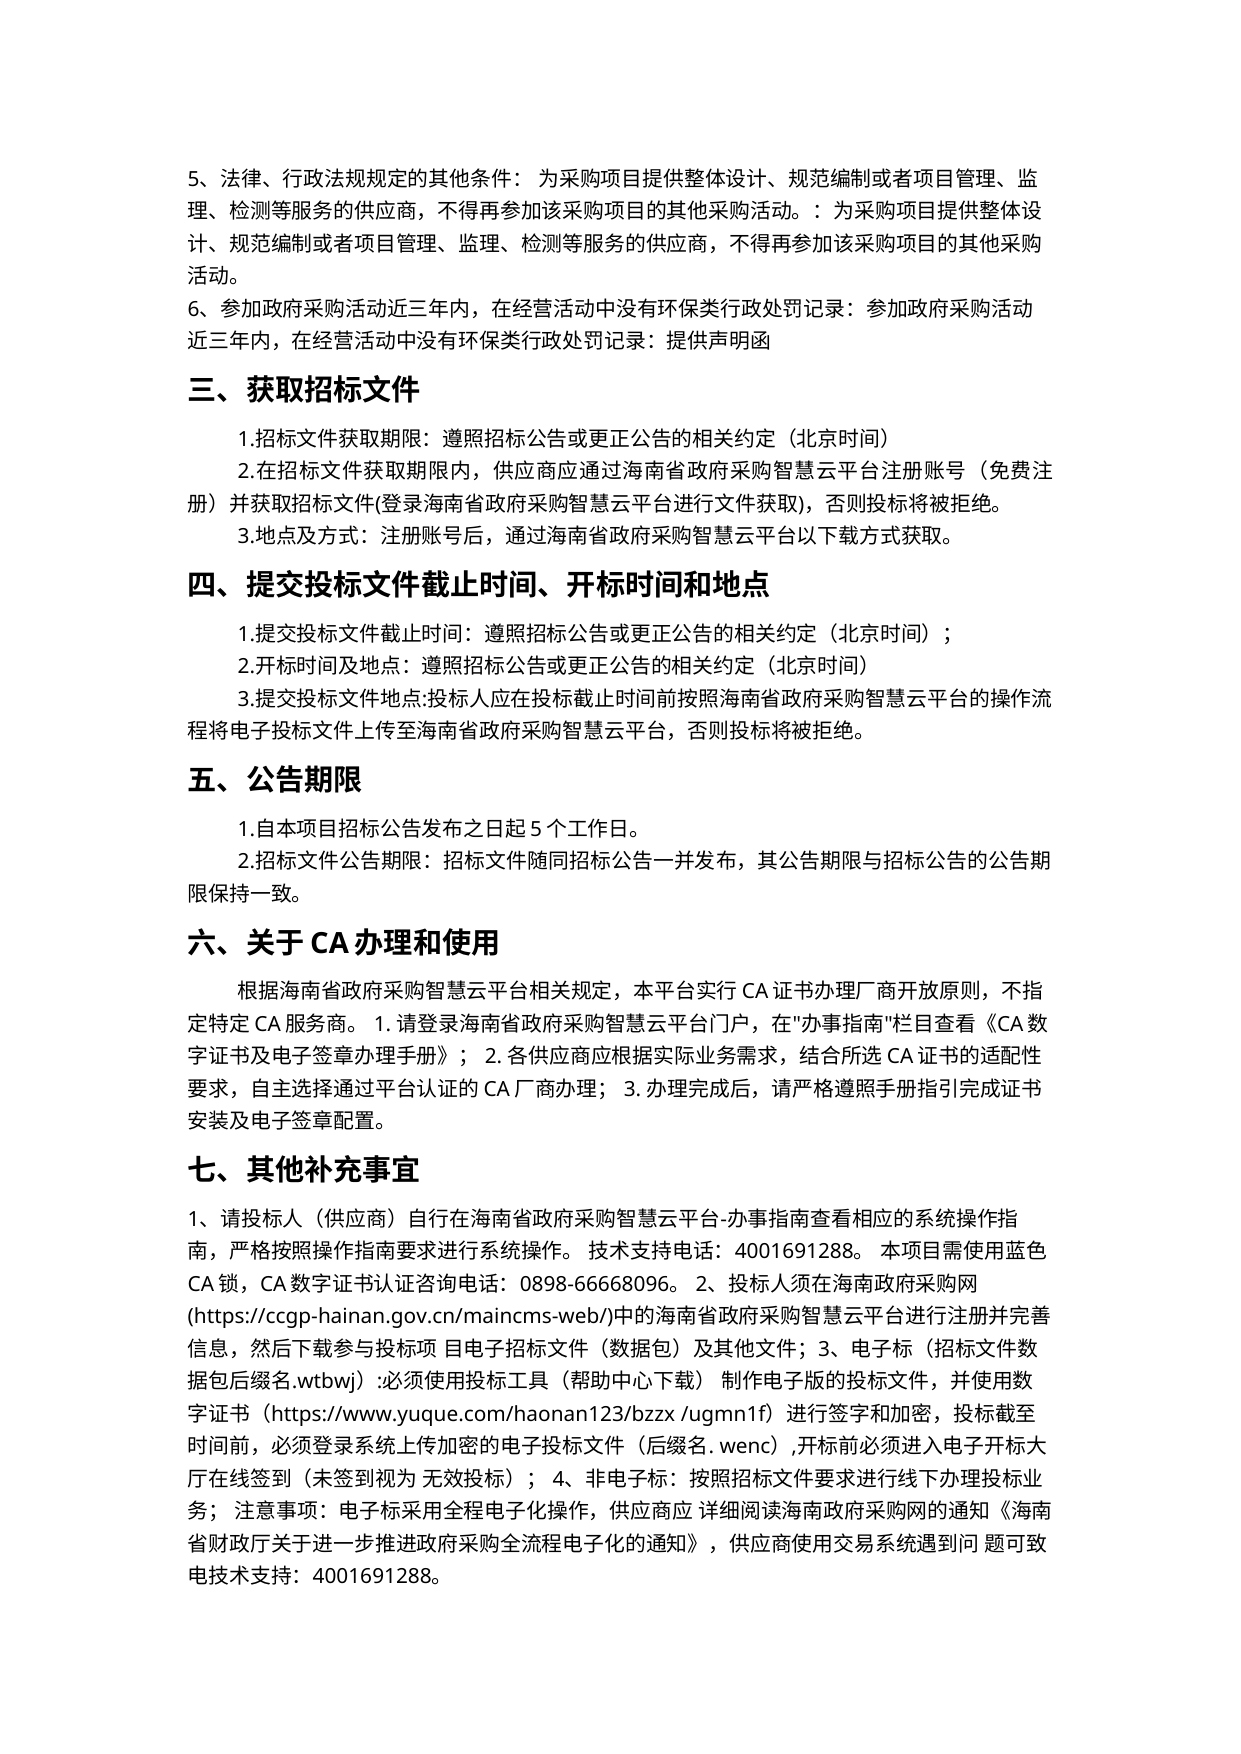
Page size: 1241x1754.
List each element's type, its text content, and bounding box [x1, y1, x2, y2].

text 2.开标时间及地点：遵照招标公告或更正公告的相关约定（北京时间） [187, 649, 1053, 682]
text 3.提交投标文件地点:投标人应在投标截止时间前按照海南省政府采购智慧云平台的操作流程将电子投标文件上传至海南省政府采购智慧云平台，否则投标将被拒绝。 [187, 682, 1053, 747]
text 2.在招标文件获取期限内，供应商应通过海南省政府采购智慧云平台注册账号（免费注册）并获取招标文件(登录海南省政府采购智慧云平台进行文件获取)，否则投标将被拒绝。 [187, 454, 1053, 519]
text 七、其他补充事宜 [187, 1137, 1053, 1202]
text 1.提交投标文件截止时间：遵照招标公告或更正公告的相关约定（北京时间）； [187, 617, 1053, 649]
text 四、提交投标文件截止时间、开标时间和地点 [187, 552, 1053, 617]
text 五、公告期限 [187, 747, 1053, 812]
text 根据海南省政府采购智慧云平台相关规定，本平台实行CA证书办理厂商开放原则，不指定特定CA服务商。 1. 请登录海南省政府采购智慧云平台门户，在"办事指南"栏目查看《CA数字证书及电子签章办理手册》； 2. 各供应商应根据实际业务需求，结合所选CA证书的适配性要求，自主选择通过平台认证的CA厂商办理； 3. 办理完成后，请严格遵照手册指引完成证书安装及电子签章配置。 [187, 974, 1053, 1137]
text 六、关于CA办理和使用 [187, 909, 1053, 974]
text 6、参加政府采购活动近三年内，在经营活动中没有环保类行政处罚记录：参加政府采购活动近三年内，在经营活动中没有环保类行政处罚记录：提供声明函 [187, 292, 1053, 357]
text 3.地点及方式：注册账号后，通过海南省政府采购智慧云平台以下载方式获取。 [187, 519, 1053, 552]
text 1.招标文件获取期限：遵照招标公告或更正公告的相关约定（北京时间） [187, 422, 1053, 454]
text 5、法律、行政法规规定的其他条件： 为采购项目提供整体设计、规范编制或者项目管理、监理、检测等服务的供应商，不得再参加该采购项目的其他采购活动。：为采购项目提供整体设计、规范编制或者项目管理、监理、检测等服务的供应商，不得再参加该采购项目的其他采购活动。 [187, 162, 1053, 292]
text 1.自本项目招标公告发布之日起5个工作日。 [187, 812, 1053, 844]
text 2.招标文件公告期限：招标文件随同招标公告一并发布，其公告期限与招标公告的公告期限保持一致。 [187, 844, 1053, 909]
text 三、获取招标文件 [187, 357, 1053, 422]
text 1、请投标人（供应商）自行在海南省政府采购智慧云平台-办事指南查看相应的系统操作指南，严格按照操作指南要求进行系统操作。 技术支持电话：4001691288。 本项目需使用蓝色CA锁，CA数字证书认证咨询电话：0898-66668096。 2、投标人须在海南政府采购网 (https://ccgp-hainan.gov.cn/maincms-web/)中的海南省政府采购智慧云平台进行注册并完善信息，然后下载参与投标项 目电子招标文件（数据包）及其他文件；3、电子标（招标文件数据包后缀名.wtbwj）:必须使用投标工具（帮助中心下载） 制作电子版的投标文件，并使用数字证书（https://www.yuque.com/haonan123/bzzx /ugmn1f）进行签字和加密，投标截至时间前，必须登录系统上传加密的电子投标文件（后缀名. wenc）,开标前必须进入电子开标大厅在线签到（未签到视为 无效投标）； 4、非电子标：按照招标文件要求进行线下办理投标业务； 注意事项：电子标采用全程电子化操作，供应商应 详细阅读海南政府采购网的通知《海南省财政厅关于进一步推进政府采购全流程电子化的通知》，供应商使用交易系统遇到问 题可致电技术支持：4001691288。 [187, 1202, 1053, 1592]
